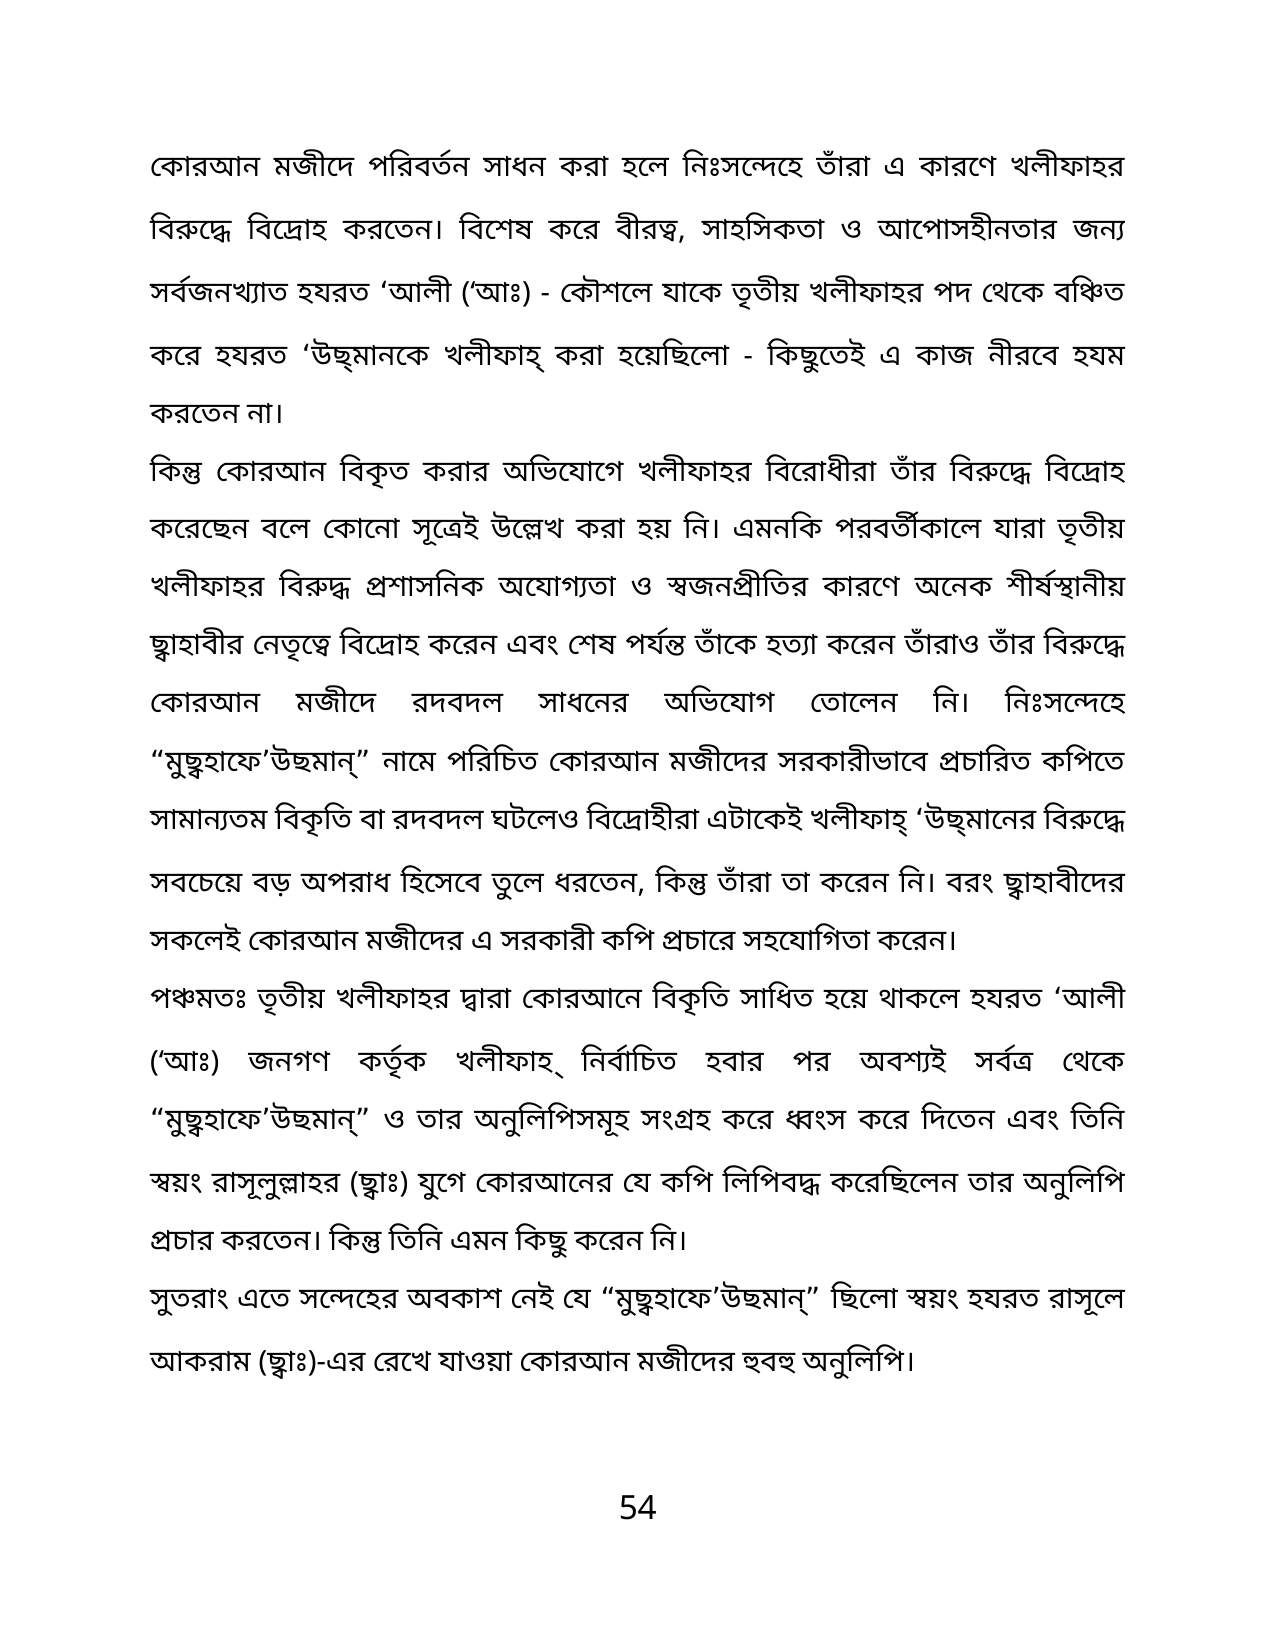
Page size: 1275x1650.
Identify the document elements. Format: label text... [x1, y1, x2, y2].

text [150, 150, 1125, 435]
text সুতরাং এতে সন্দেহের অবকাশ নেই যে “মুছ্বহাফে’উছমান্” ছিলো স্বয়ং হযরত রাসূলে আকরাম (ছ্বাঃ)-এর রেখে যাওয়া কোরআন মজীদের হুবহু অনুলিপি। [150, 1281, 1125, 1383]
text কিন্তু কোরআন বিকৃত করার অভিযোগে খলীফাহর বিরোধীরা তাঁর বিরুদ্ধে বিদ্রোহ করেছেন বলে কোনো সূত্রেই উল্লেখ করা হয় নি। এমনকি পরবর্তীকালে যারা তৃতীয় খলীফাহর বিরুদ্ধ প্রশাসনিক অযোগ্যতা ও স্বজনপ্রীতির কারণে অনেক শীর্ষস্থানীয় ছ্বাহাবীর নেতৃত্বে বিদ্রোহ করেন এবং শেষ পর্যন্ত তাঁকে হত্যা করেন তাঁরাও তাঁর বিরুদ্ধে কোরআন মজীদে রদবদল সাধনের অভিযোগ তোলেন নি। নিঃসন্দেহে “মুছ্বহাফে’উছমান্” নামে পরিচিত কোরআন মজীদের সরকারীভাবে প্রচারিত কপিতে সামান্যতম বিকৃতি বা রদবদল ঘটলেও বিদ্রোহীরা এটাকেই খলীফাহ্ ‘উছ্মানের বিরুদ্ধে সবচেয়ে বড় অপরাধ হিসেবে তুলে ধরতেন, কিন্তু তাঁরা তা করেন নি। বরং ছ্বাহাবীদের সকলেই কোরআন মজীদের এ সরকারী কপি প্রচারে সহযোগিতা করেন। [150, 454, 1125, 962]
text পঞ্চমতঃ তৃতীয় খলীফাহর দ্বারা কোরআনে বিকৃতি সাধিত হয়ে থাকলে হযরত ‘আলী (‘আঃ) জনগণ কর্তৃক খলীফাহ্ নির্বাচিত হবার পর অবশ্যই সর্বত্র থেকে “মুছ্বহাফে’উছমান্” ও তার অনুলিপিসমূহ সংগ্রহ করে ধ্বংস করে দিতেন এবং তিনি স্বয়ং রাসূলুল্লাহর (ছ্বাঃ) যুগে কোরআনের যে কপি লিপিবদ্ধ করেছিলেন তার অনুলিপি প্রচার করতেন। কিন্তু তিনি এমন কিছু করেন নি। [150, 981, 1125, 1262]
